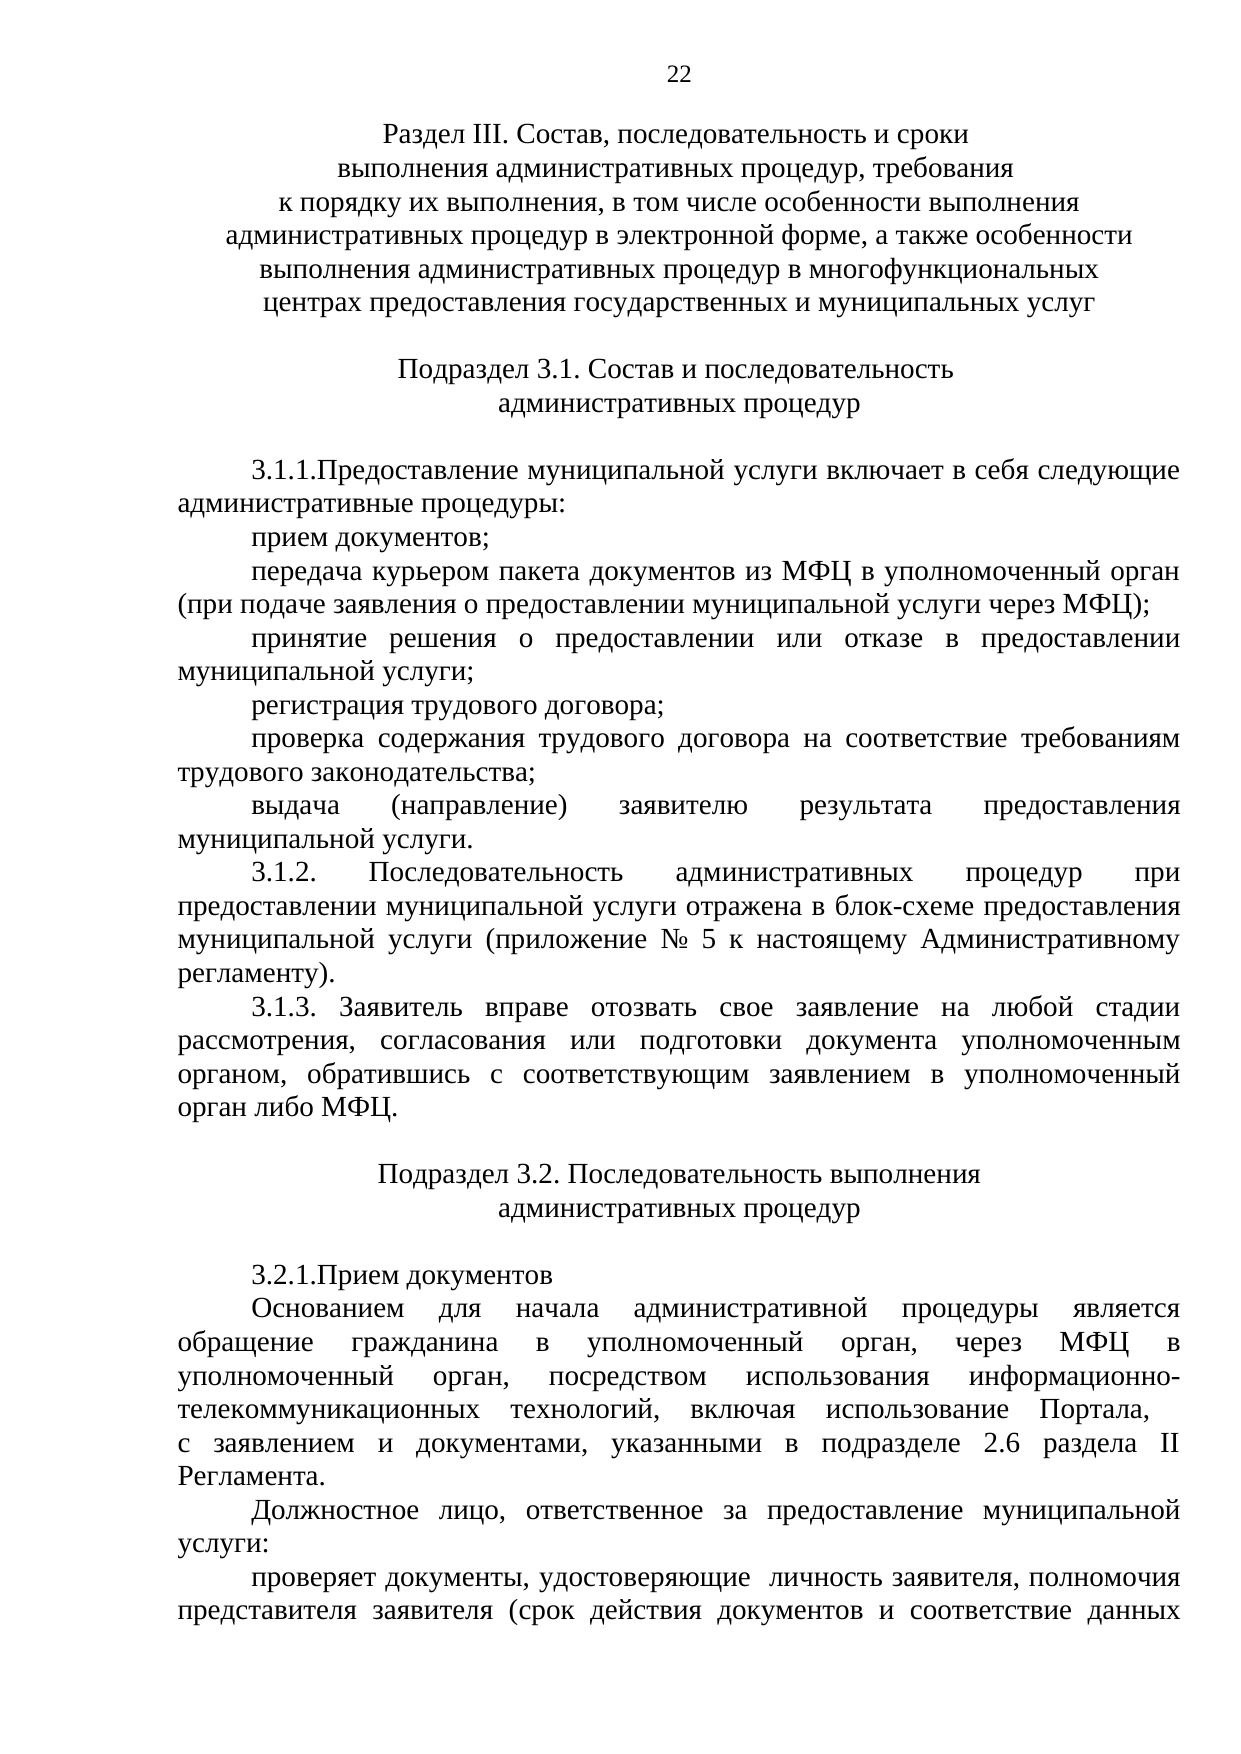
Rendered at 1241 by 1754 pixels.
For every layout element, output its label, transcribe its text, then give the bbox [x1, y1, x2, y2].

text 3.1.1.Предоставление муниципальной услуги включает в себя следующие административные процедуры: [177, 452, 1181, 519]
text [177, 1559, 1181, 1626]
text Подраздел 3.2. Последовательность выполнения [177, 1156, 1181, 1190]
text передача курьером пакета документов из МФЦ в уполномоченный орган (при подаче заявления о предоставлении муниципальной услуги через МФЦ); [177, 553, 1181, 620]
text Основанием для начала административной процедуры является обращение гражданина в уполномоченный орган, через МФЦ в уполномоченный орган, посредством использования информационно-телекоммуникационных технологий, включая использование Портала, с заявлением и документами, указанными в подразделе 2.6 раздела II Регламента. [177, 1291, 1181, 1492]
text регистрация трудового договора; [177, 687, 1181, 720]
text 3.2.1.Прием документов [177, 1257, 1181, 1291]
text 3.1.3. Заявитель вправе отозвать свое заявление на любой стадии рассмотрения, согласования или подготовки документа уполномоченным органом, обратившись с соответствующим заявлением в уполномоченный орган либо МФЦ. [177, 989, 1181, 1123]
text Подраздел 3.1. Состав и последовательность административных процедур [177, 351, 1181, 418]
text Должностное лицо, ответственное за предоставление муниципальной услуги: [177, 1492, 1181, 1559]
text проверка содержания трудового договора на соответствие требованиям трудового законодательства; [177, 720, 1181, 787]
text принятие решения о предоставлении или отказе в предоставлении муниципальной услуги; [177, 620, 1181, 687]
text Раздел III. Состав, последовательность и сроки выполнения административных процедур, требования к порядку их выполнения, в том числе особенности выполнения административных процедур в электронной форме, а также особенности выполнения административных процедур в многофункциональных [177, 117, 1181, 284]
text выдача (направление) заявителю результата предоставления муниципальной услуги. [177, 787, 1181, 854]
text прием документов; [177, 519, 1181, 553]
text 3.1.2. Последовательность административных процедур при предоставлении муниципальной услуги отражена в блок-схеме предоставления муниципальной услуги (приложение № 5 к настоящему Административному регламенту). [177, 854, 1181, 989]
text административных процедур [177, 1190, 1181, 1223]
text центрах предоставления государственных и муниципальных услуг [177, 284, 1181, 318]
